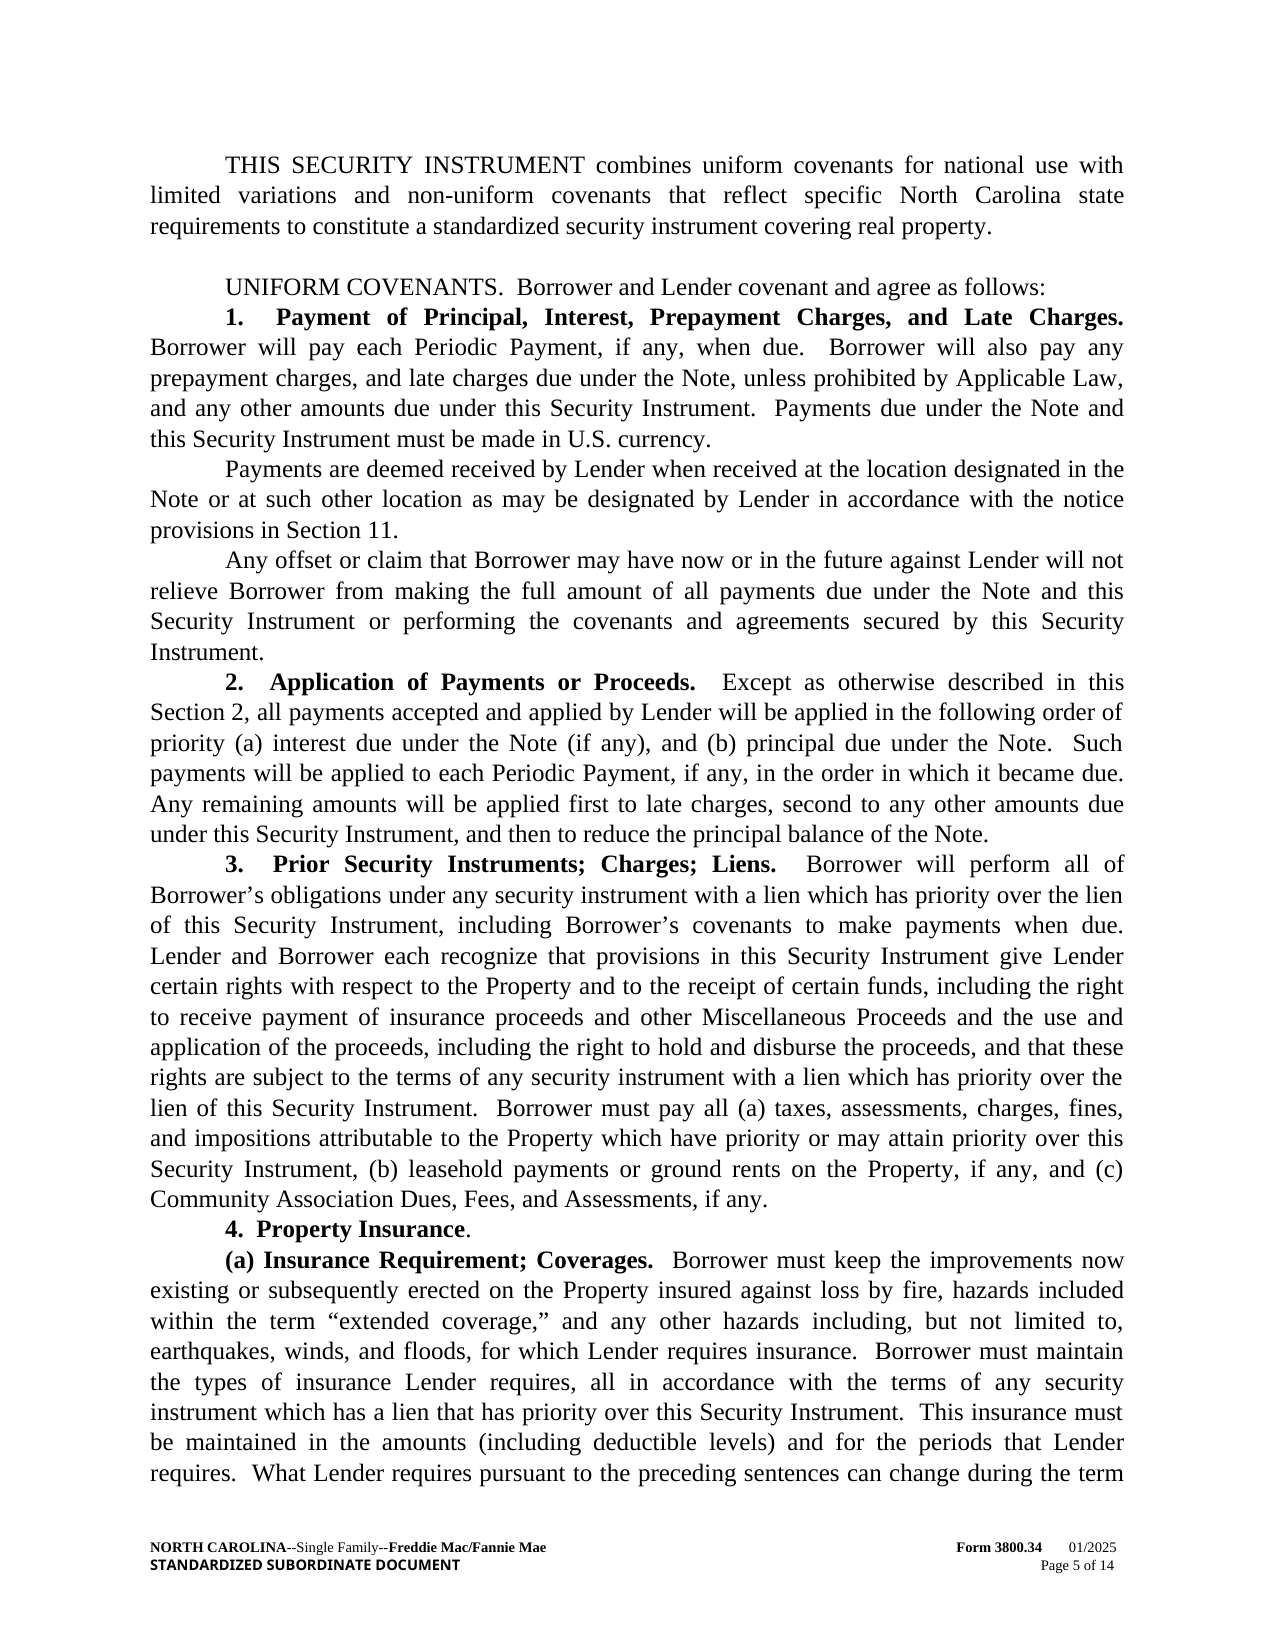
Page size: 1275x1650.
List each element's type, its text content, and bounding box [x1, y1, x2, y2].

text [150, 1245, 1125, 1487]
text Any offset or claim that Borrower may have now or in the future against Lender will not relieve Borrower from making the full amount of all payments due under the Note and this Security Instrument or performing the covenants and agreements secured by this Security Instrument. [150, 545, 1125, 665]
text 2. Application of Payments or Proceeds. Except as otherwise described in this Section 2, all payments accepted and applied by Lender will be applied in the following order of priority (a) interest due under the Note (if any), and (b) principal due under the Note. Such payments will be applied to each Periodic Payment, if any, in the order in which it became due. Any remaining amounts will be applied first to late charges, second to any other amounts due under this Security Instrument, and then to reduce the principal balance of the Note. [150, 667, 1125, 848]
text Payments are deemed received by Lender when received at the location designated in the Note or at such other location as may be designated by Lender in accordance with the notice provisions in Section 11. [150, 454, 1125, 544]
text 3. Prior Security Instruments; Charges; Liens. Borrower will perform all of Borrower’s obligations under any security instrument with a lien which has priority over the lien of this Security Instrument, including Borrower’s covenants to make payments when due. Lender and Borrower each recognize that provisions in this Security Instrument give Lender certain rights with respect to the Property and to the receipt of certain funds, including the right to receive payment of insurance proceeds and other Miscellaneous Proceeds and the use and application of the proceeds, including the right to hold and disburse the proceeds, and that these rights are subject to the terms of any security instrument with a lien which has priority over the lien of this Security Instrument. Borrower must pay all (a) taxes, assessments, charges, fines, and impositions attributable to the Property which have priority or may attain priority over this Security Instrument, (b) leasehold payments or ground rents on the Property, if any, and (c) Community Association Dues, Fees, and Assessments, if any. [150, 849, 1125, 1213]
text 1. Payment of Principal, Interest, Prepayment Charges, and Late Charges. Borrower will pay each Periodic Payment, if any, when due. Borrower will also pay any prepayment charges, and late charges due under the Note, unless prohibited by Applicable Law, and any other amounts due under this Security Instrument. Payments due under the Note and this Security Instrument must be made in U.S. currency. [150, 302, 1125, 452]
text 4. Property Insurance. [150, 1214, 1125, 1243]
text THIS SECURITY INSTRUMENT combines uniform covenants for national use with limited variations and non-uniform covenants that reflect specific North Carolina state requirements to constitute a standardized security instrument covering real property. [150, 150, 1125, 239]
text UNIFORM COVENANTS. Borrower and Lender covenant and agree as follows: [150, 272, 1125, 300]
